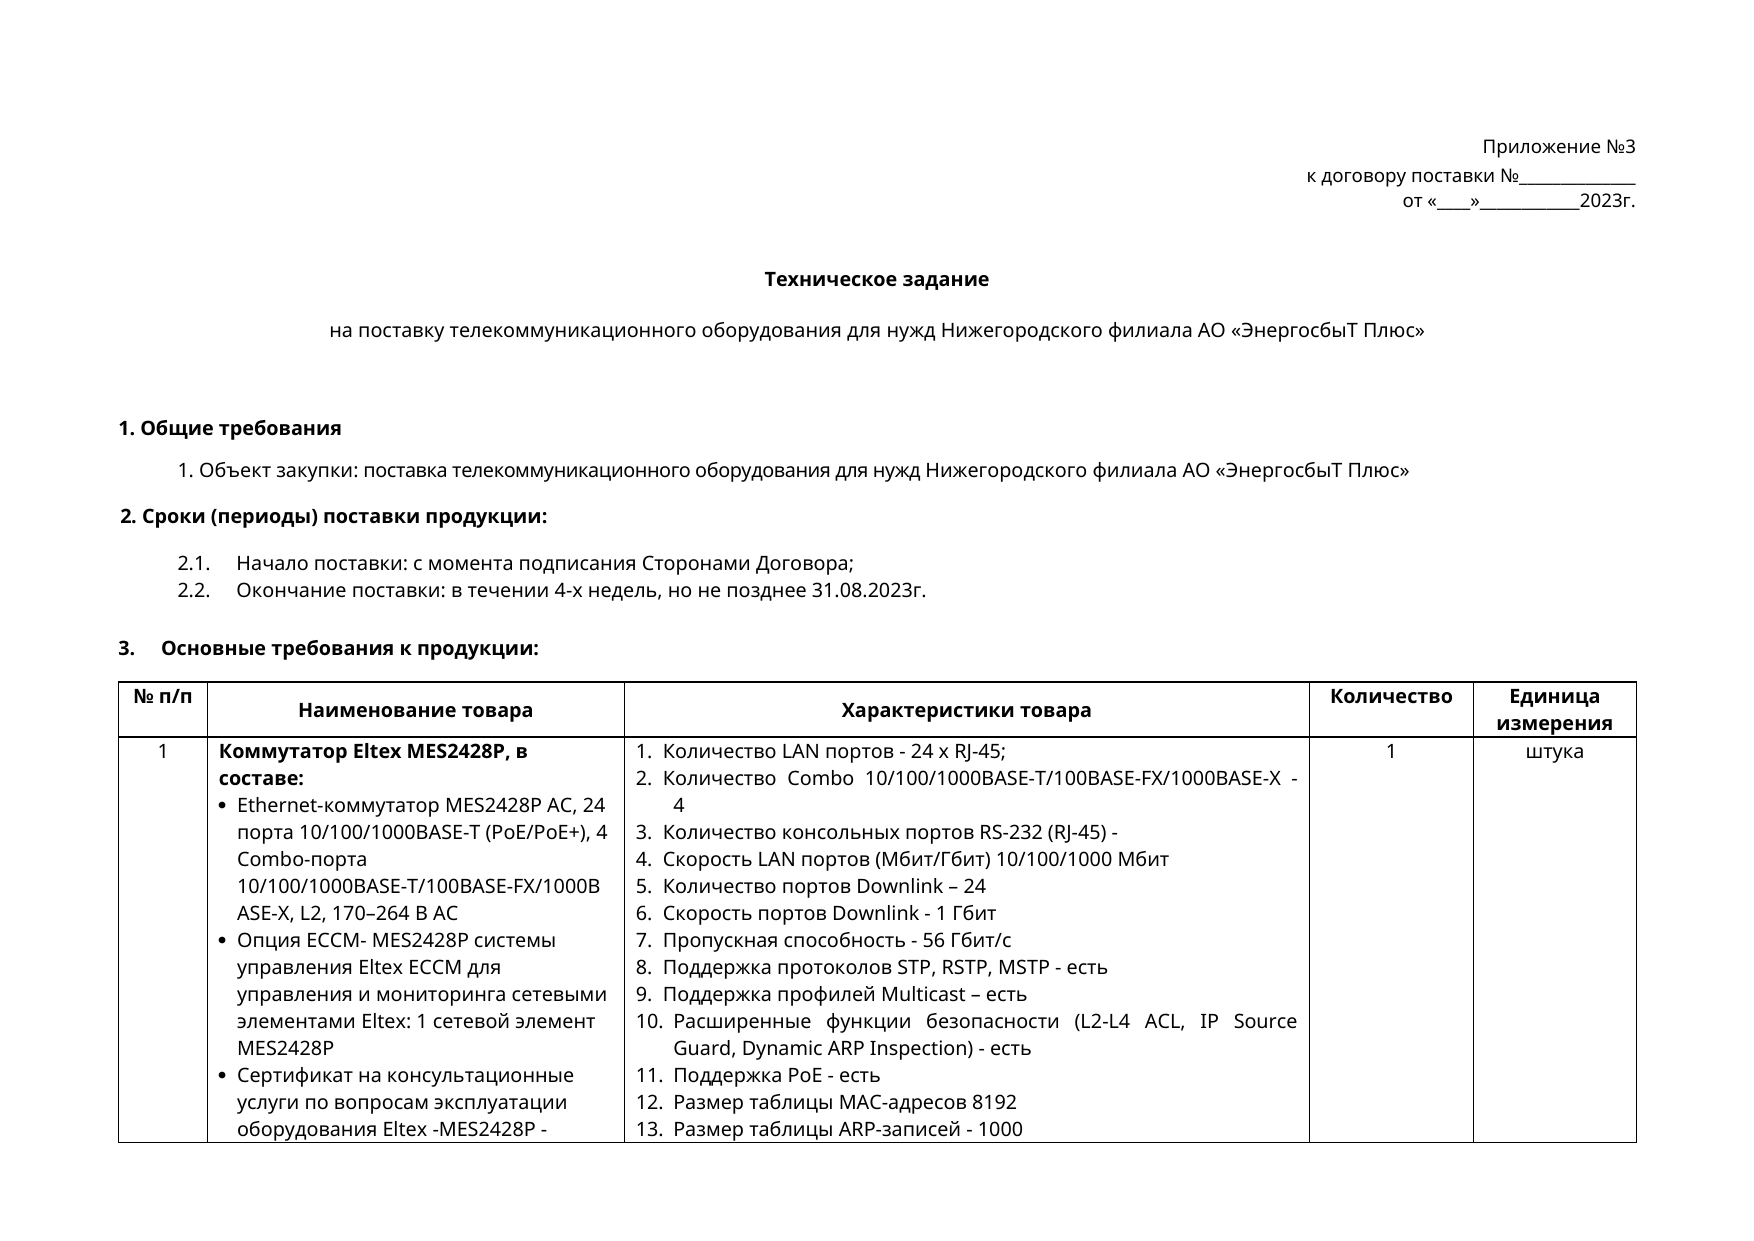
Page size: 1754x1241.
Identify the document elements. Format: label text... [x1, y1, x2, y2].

list Начало поставки: с момента подписания Сторонами Договора; [177, 549, 1586, 576]
table_cell штука [1474, 738, 1636, 1142]
text к договору поставки №______________ [118, 162, 1636, 188]
text 1. Объект закупки: поставка телекоммуникационного оборудования для нужд Нижегородского филиала АО «ЭнергосбыТ Плюс» [120, 458, 1636, 483]
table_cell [208, 738, 624, 1142]
text от «____»____________2023г. [118, 188, 1636, 213]
table_header № п/п [119, 683, 207, 736]
table_header Количество [1310, 683, 1473, 736]
table_header Характеристики товара [625, 683, 1309, 736]
text Техническое задание [118, 265, 1636, 292]
text Приложение №3 [118, 133, 1636, 158]
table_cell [625, 738, 1309, 1142]
text 1. Общие требования [118, 414, 1636, 441]
text 2. Сроки (периоды) поставки продукции: [120, 504, 1636, 529]
table_cell 1 [1310, 738, 1473, 1142]
list Основные требования к продукции: [118, 634, 1586, 661]
table_header Единица измерения [1474, 683, 1636, 736]
table_cell 1 [119, 738, 207, 1142]
list Окончание поставки: в течении 4-х недель, но не позднее 31.08.2023г. [177, 576, 1586, 603]
table_header Наименование товара [208, 683, 624, 736]
text на поставку телекоммуникационного оборудования для нужд Нижегородского филиала АО «ЭнергосбыТ Плюс» [118, 317, 1636, 344]
